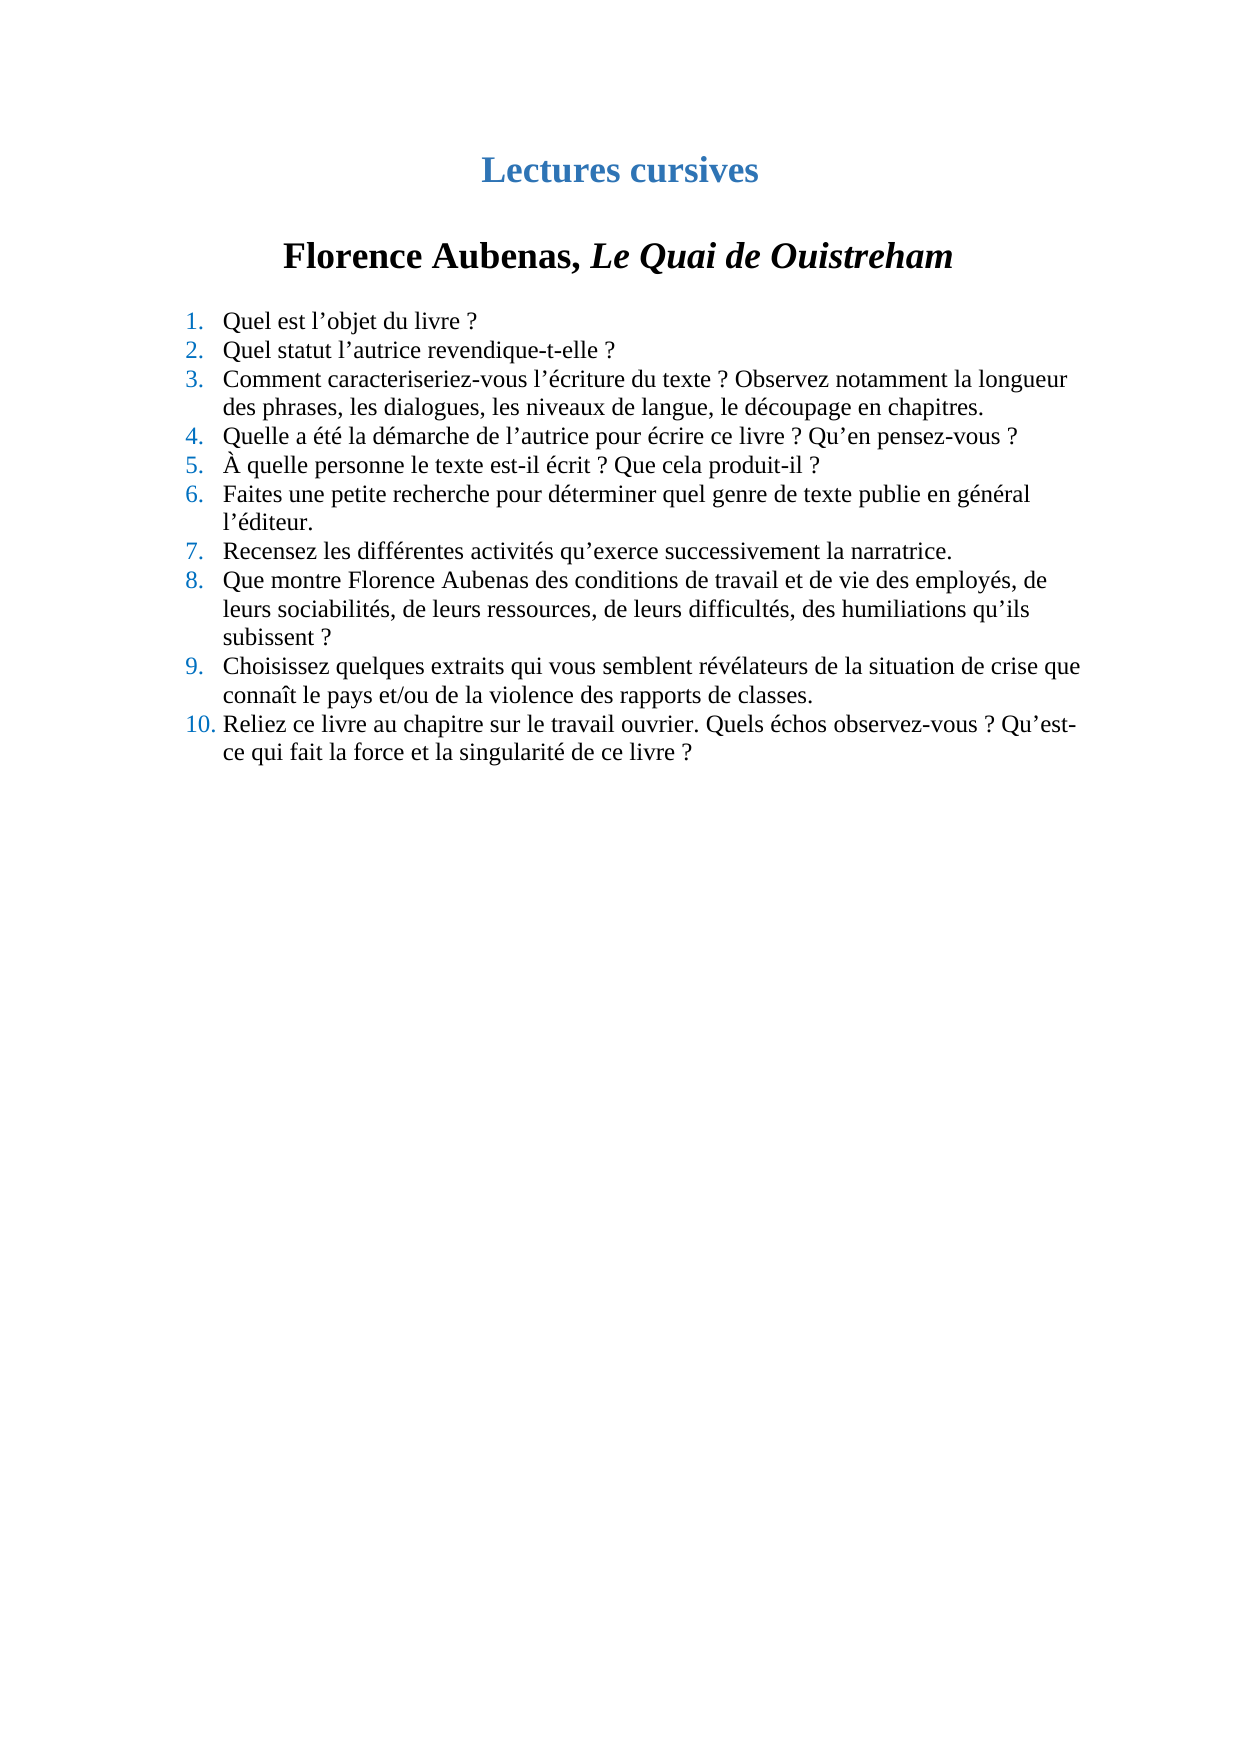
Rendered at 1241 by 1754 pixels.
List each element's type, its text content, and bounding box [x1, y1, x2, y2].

text Lectures cursives [148, 148, 1093, 191]
list Comment caracteriseriez-vous l’écriture du texte ? Observez notamment la longueur des phrases, les dialogues, les niveaux de langue, le découpage en chapitres. [185, 364, 1093, 421]
list Quel est l’objet du livre ? [185, 306, 1093, 335]
list Recensez les différentes activités qu’exerce successivement la narratrice. [185, 536, 1093, 565]
list Quel statut l’autrice revendique-t-elle ? [185, 335, 1093, 364]
list Faites une petite recherche pour déterminer quel genre de texte publie en général l’éditeur. [185, 479, 1093, 536]
list Quelle a été la démarche de l’autrice pour écrire ce livre ? Qu’en pensez-vous ? [185, 421, 1093, 450]
list À quelle personne le texte est-il écrit ? Que cela produit-il ? [185, 450, 1093, 479]
text Florence Aubenas, Le Quai de Ouistreham [148, 234, 1093, 277]
list Choisissez quelques extraits qui vous semblent révélateurs de la situation de crise que connaît le pays et/ou de la violence des rapports de classes. [185, 651, 1093, 709]
list Reliez ce livre au chapitre sur le travail ouvrier. Quels échos observez-vous ? Qu’est-ce qui fait la force et la singularité de ce livre ? [185, 709, 1093, 766]
list Que montre Florence Aubenas des conditions de travail et de vie des employés, de leurs sociabilités, de leurs ressources, de leurs difficultés, des humiliations qu’ils subissent ? [185, 565, 1093, 651]
